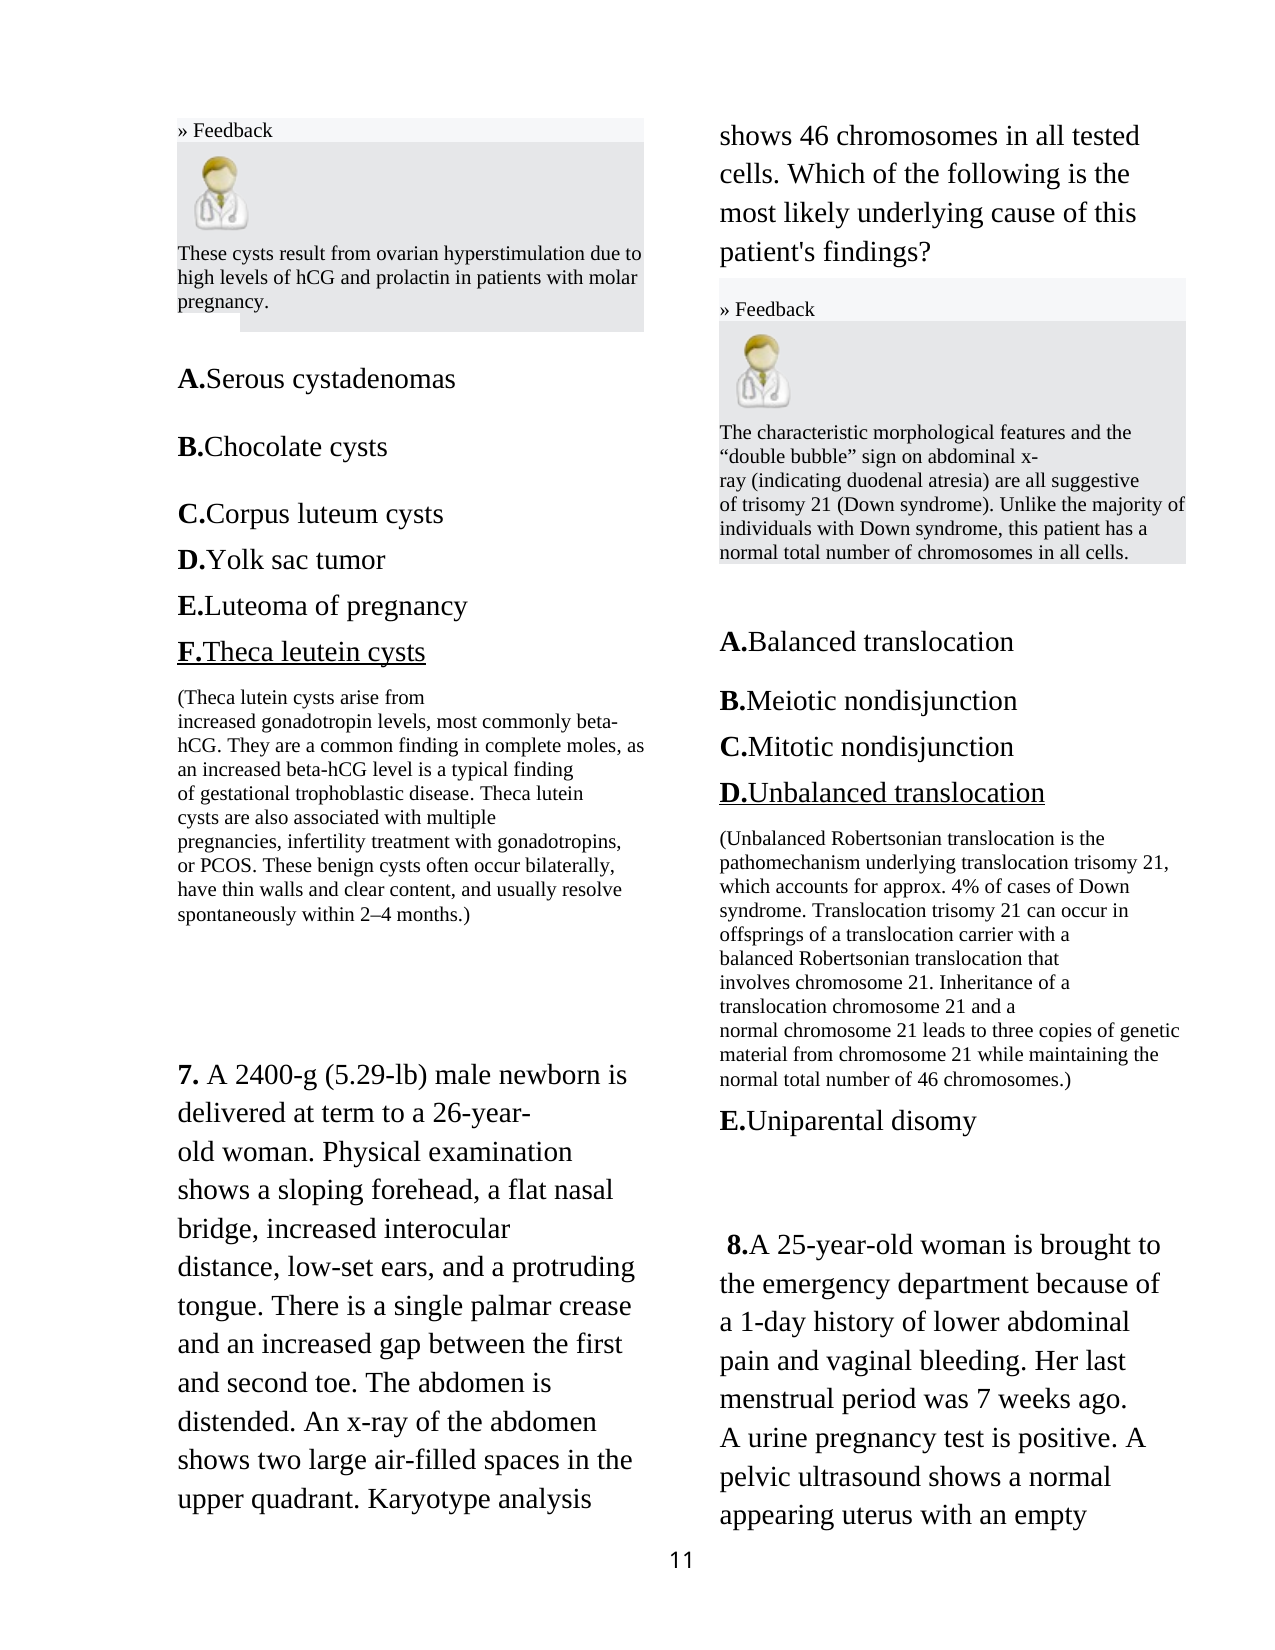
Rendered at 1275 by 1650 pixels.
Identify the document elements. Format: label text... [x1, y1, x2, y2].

text (Theca lutein cysts arise from increased gonadotropin levels, most commonly beta-hCG. They are a common finding in complete moles, as an increased beta-hCG level is a typical finding of gestational trophoblastic disease. Theca lutein cysts are also associated with multiple pregnancies, infertility treatment with gonadotropins, or PCOS. These benign cysts often occur bilaterally, have thin walls and clear content, and usually resolve spontaneously within 2–4 months.) [177, 685, 644, 926]
text B.Meiotic nondisjunction [719, 683, 1186, 717]
text E.Luteoma of pregnancy [177, 588, 644, 622]
picture [719, 321, 807, 420]
text B.Chocolate cysts [177, 429, 644, 462]
text (Unbalanced Robertsonian translocation is the pathomechanism underlying translocation trisomy 21, which accounts for approx. 4% of cases of Down syndrome. Translocation trisomy 21 can occur in offsprings of a translocation carrier with a balanced Robertsonian translocation that involves chromosome 21. Inheritance of a translocation chromosome 21 and a normal chromosome 21 leads to three copies of genetic material from chromosome 21 while maintaining the normal total number of 46 chromosomes.) [719, 826, 1186, 1091]
text C.Mitotic nondisjunction [719, 729, 1186, 762]
text A.Balanced translocation [719, 624, 1181, 657]
text » Feedback [177, 118, 644, 142]
text The characteristic morphological features and the “double bubble” sign on abdominal x-ray (indicating duodenal atresia) are all suggestive of trisomy 21 (Down syndrome). Unlike the majority of individuals with Down syndrome, this patient has a normal total number of chromosomes in all cells. [719, 420, 1186, 564]
picture [177, 142, 265, 242]
text These cysts result from ovarian hyperstimulation due to high levels of hCG and prolactin in patients with molar pregnancy. [177, 241, 644, 313]
text 7. A 2400-g (5.29-lb) male newborn is delivered at term to a 26-year-old woman. Physical examination shows a sloping forehead, a flat nasal bridge, increased interocular distance, low-set ears, and a protruding tongue. There is a single palmar crease and an increased gap between the first and second toe. The abdomen is distended. An x-ray of the abdomen shows two large air-filled spaces in the upper quadrant. Karyotype analysis shows 46 chromosomes in all tested cells. Which of the following is the most likely underlying cause of this patient's findings? [177, 1057, 644, 1514]
text A.Serous cystadenomas [177, 361, 644, 394]
text E.Uniparental disomy [719, 1103, 1186, 1137]
text 7. A 2400-g (5.29-lb) male newborn is delivered at term to a 26-year-old woman. Physical examination shows a sloping forehead, a flat nasal bridge, increased interocular distance, low-set ears, and a protruding tongue. There is a single palmar crease and an increased gap between the first and second toe. The abdomen is distended. An x-ray of the abdomen shows two large air-filled spaces in the upper quadrant. Karyotype analysis shows 46 chromosomes in all tested cells. Which of the following is the most likely underlying cause of this patient's findings? [719, 118, 1186, 267]
text D.Unbalanced translocation [719, 775, 1186, 808]
text F.Theca leutein cysts [177, 634, 644, 667]
text » Feedback [719, 297, 1186, 321]
text C.Corpus luteum cysts [177, 496, 644, 530]
text D.Yolk sac tumor [177, 542, 644, 576]
